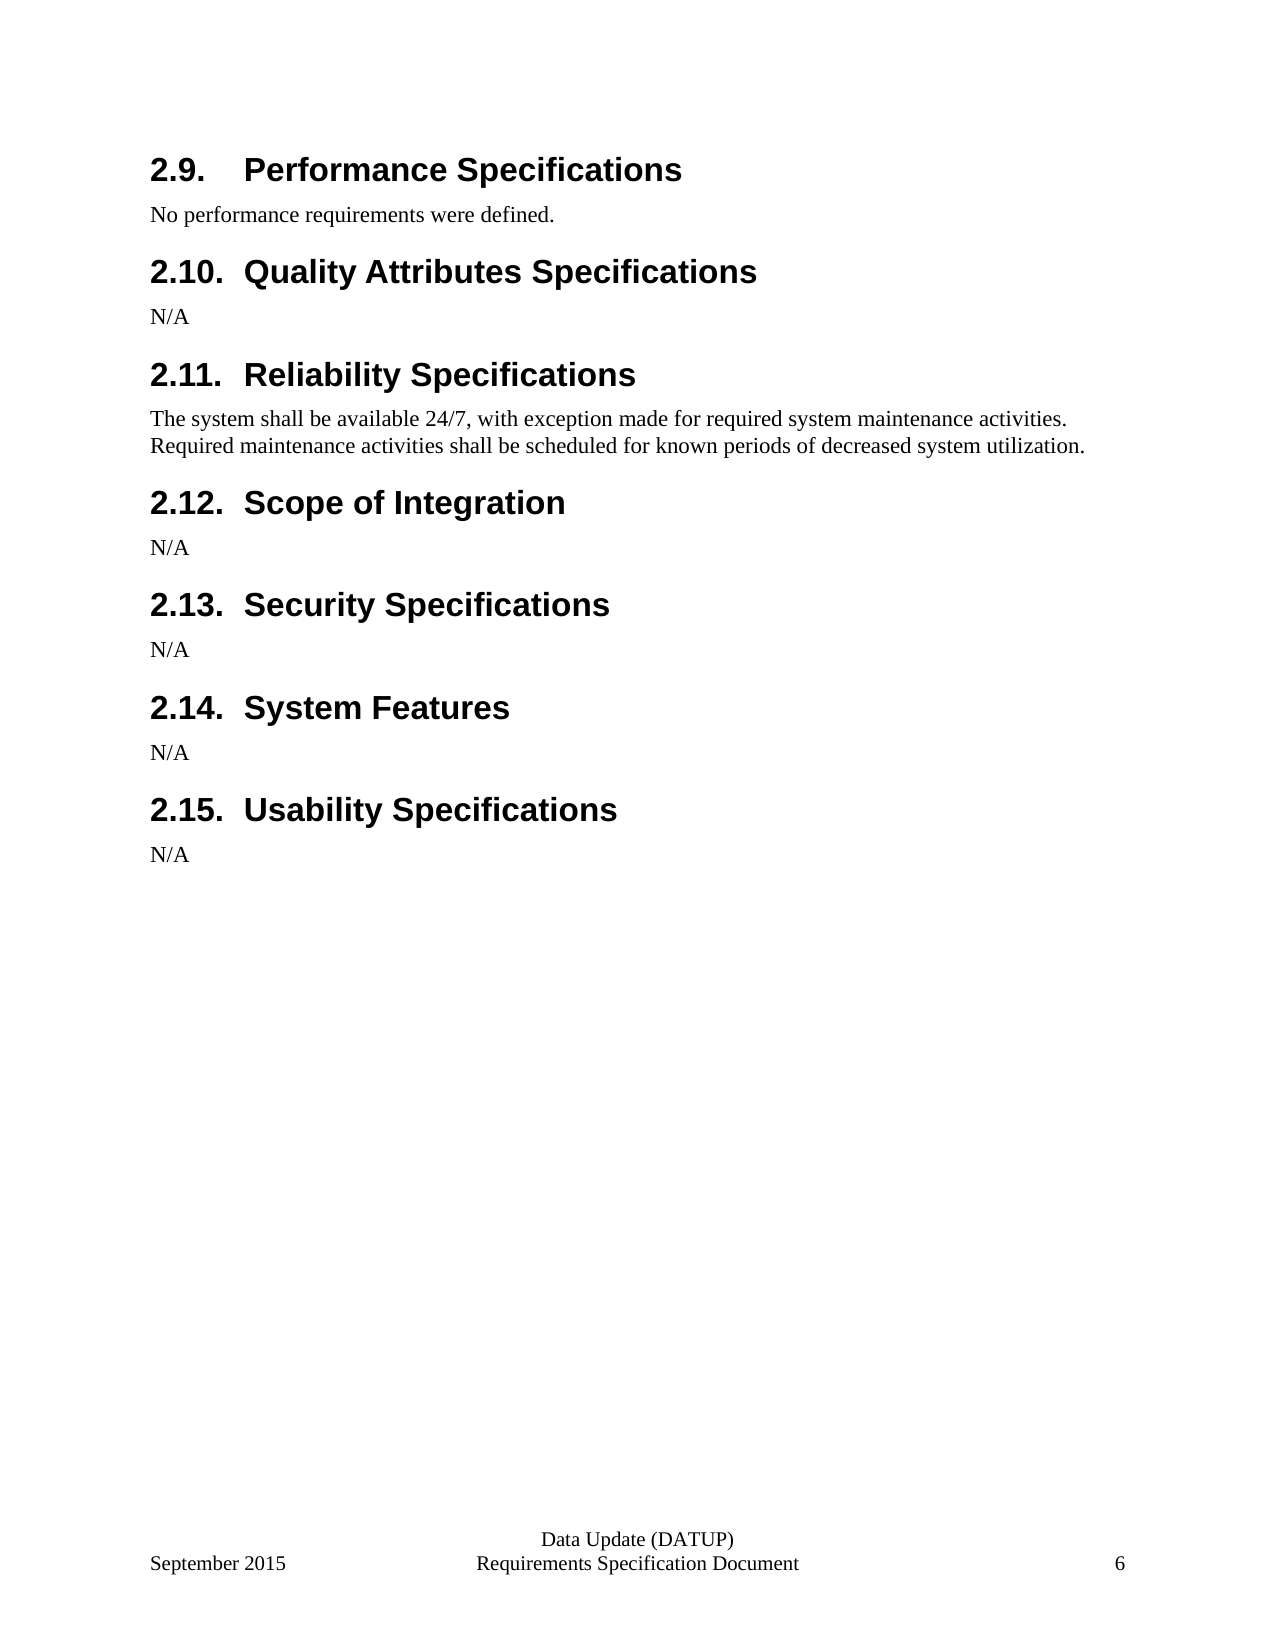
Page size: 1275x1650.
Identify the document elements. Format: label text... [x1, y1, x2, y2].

subtitle Security Specifications [150, 586, 1125, 624]
subtitle Scope of Integration [150, 483, 1125, 522]
subtitle Reliability Specifications [150, 354, 1125, 393]
subtitle Performance Specifications [150, 150, 1125, 188]
text N/A [150, 636, 1125, 663]
text N/A [150, 303, 1125, 329]
text N/A [150, 841, 1125, 867]
subtitle Usability Specifications [150, 790, 1125, 828]
text N/A [150, 739, 1125, 765]
subtitle System Features [150, 688, 1125, 726]
text N/A [150, 534, 1125, 561]
subtitle Quality Attributes Specifications [150, 252, 1125, 291]
text No performance requirements were defined. [150, 201, 1125, 227]
text The system shall be available 24/7, with exception made for required system maintenance activities. Required maintenance activities shall be scheduled for known periods of decreased system utilization. [150, 406, 1125, 458]
